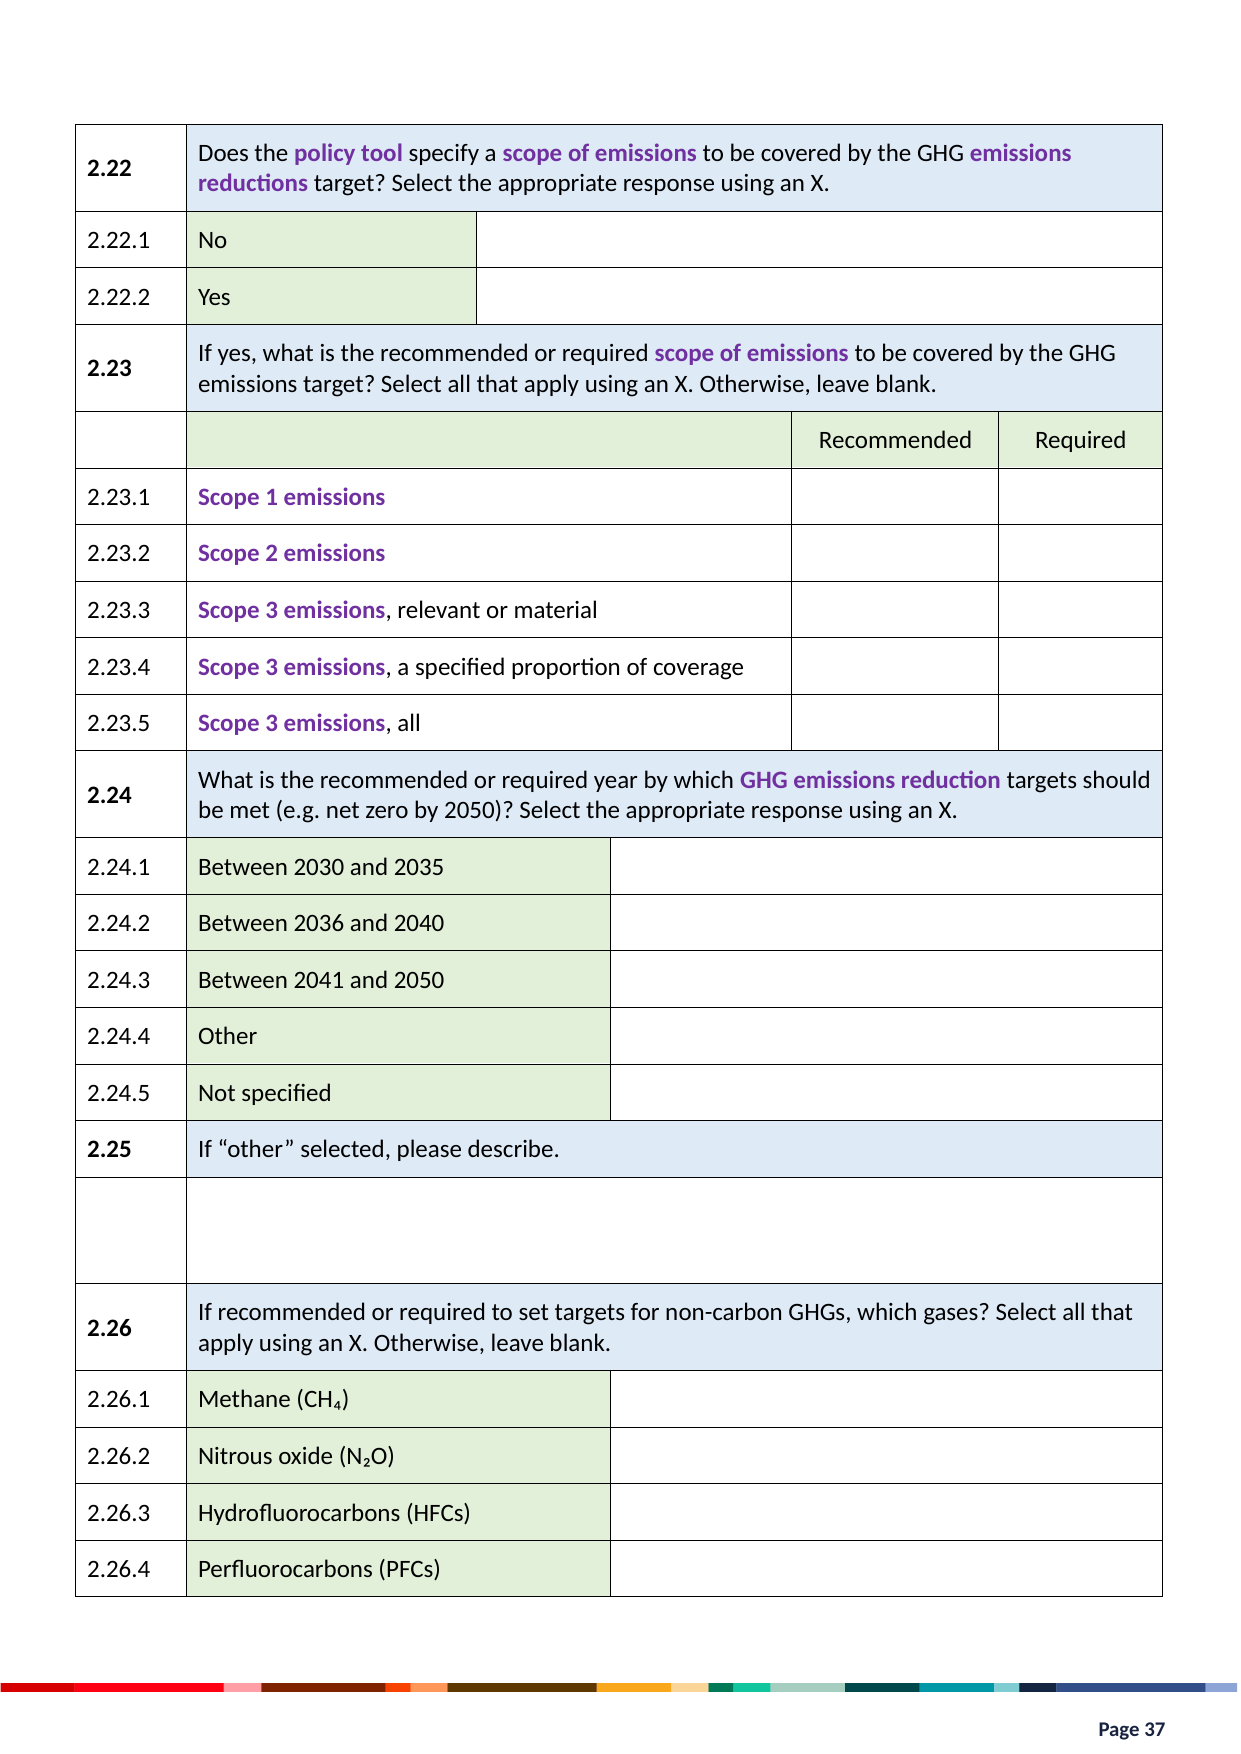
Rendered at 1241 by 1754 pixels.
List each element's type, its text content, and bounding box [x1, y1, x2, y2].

table_cell Yes [187, 268, 476, 324]
table_cell Scope 2 emissions [187, 525, 791, 581]
table_cell Scope 3 emissions, all [187, 695, 791, 750]
table_cell [792, 525, 998, 581]
table_cell [999, 469, 1162, 524]
table_cell Other [187, 1008, 610, 1063]
table_cell 2.26.1 [76, 1371, 186, 1427]
table_cell [76, 412, 186, 467]
table_cell 2.24.4 [76, 1008, 186, 1063]
table_cell 2.23.3 [76, 582, 186, 637]
table_cell Scope 1 emissions [187, 469, 791, 524]
table_cell [999, 638, 1162, 694]
table_cell If recommended or required to set targets for non-carbon GHGs, which gases? Select all that apply using an X. Otherwise, leave blank. [187, 1284, 1162, 1370]
table_cell [76, 1178, 186, 1283]
table_cell 2.23.2 [76, 525, 186, 581]
table_cell 2.26.3 [76, 1484, 186, 1540]
table_cell 2.26 [76, 1284, 186, 1370]
table_cell If yes, what is the recommended or required scope of emissions to be covered by the GHG emissions target? Select all that apply using an X. Otherwise, leave blank. [187, 325, 1162, 411]
table_cell Hydrofluorocarbons (HFCs) [187, 1484, 610, 1540]
table_cell Required [999, 412, 1162, 467]
table_cell 2.26.4 [76, 1541, 186, 1596]
table_cell Not specified [187, 1065, 610, 1120]
table_cell 2.25 [76, 1121, 186, 1177]
table_cell 2.22.2 [76, 268, 186, 324]
table_cell Perfluorocarbons (PFCs) [187, 1541, 610, 1596]
table_cell [187, 412, 791, 467]
table_cell 2.22 [76, 125, 186, 211]
table_cell [999, 695, 1162, 750]
table_cell 2.24.1 [76, 838, 186, 894]
table_cell [611, 838, 1162, 894]
table_cell Scope 3 emissions, a specified proportion of coverage [187, 638, 791, 694]
table_cell [611, 1371, 1162, 1427]
table_cell [611, 1065, 1162, 1120]
table_cell Methane (CH₄) [187, 1371, 610, 1427]
table_cell [187, 1178, 1162, 1283]
table_cell 2.24.2 [76, 895, 186, 950]
table_cell 2.24.5 [76, 1065, 186, 1120]
table_cell [611, 1484, 1162, 1540]
table_cell [611, 1008, 1162, 1063]
table_cell No [187, 212, 476, 267]
table_cell [477, 212, 1162, 267]
table_cell Nitrous oxide (N₂O) [187, 1428, 610, 1483]
table_cell Scope 3 emissions, relevant or material [187, 582, 791, 637]
table_cell 2.23 [76, 325, 186, 411]
table_cell [792, 469, 998, 524]
table_cell Between 2030 and 2035 [187, 838, 610, 894]
table_cell 2.26.2 [76, 1428, 186, 1483]
table_cell Between 2036 and 2040 [187, 895, 610, 950]
table_cell What is the recommended or required year by which GHG emissions reduction targets should be met (e.g. net zero by 2050)? Select the appropriate response using an X. [187, 751, 1162, 837]
table_cell [792, 582, 998, 637]
table_cell [611, 1428, 1162, 1483]
table_cell Does the policy tool specify a scope of emissions to be covered by the GHG emissions reductions target? Select the appropriate response using an X. [187, 125, 1162, 211]
table_cell [792, 695, 998, 750]
table_cell 2.24 [76, 751, 186, 837]
table_cell Between 2041 and 2050 [187, 951, 610, 1007]
table_cell [611, 951, 1162, 1007]
table_cell 2.23.5 [76, 695, 186, 750]
table_cell [611, 895, 1162, 950]
picture [0, 1683, 1236, 1692]
table_cell 2.23.4 [76, 638, 186, 694]
table_cell If “other” selected, please describe. [187, 1121, 1162, 1177]
table_cell [999, 582, 1162, 637]
table_cell 2.23.1 [76, 469, 186, 524]
table_cell Recommended [792, 412, 998, 467]
table_cell [792, 638, 998, 694]
table_cell [999, 525, 1162, 581]
table_cell 2.24.3 [76, 951, 186, 1007]
table_cell [611, 1541, 1162, 1596]
table_cell [477, 268, 1162, 324]
table_cell 2.22.1 [76, 212, 186, 267]
